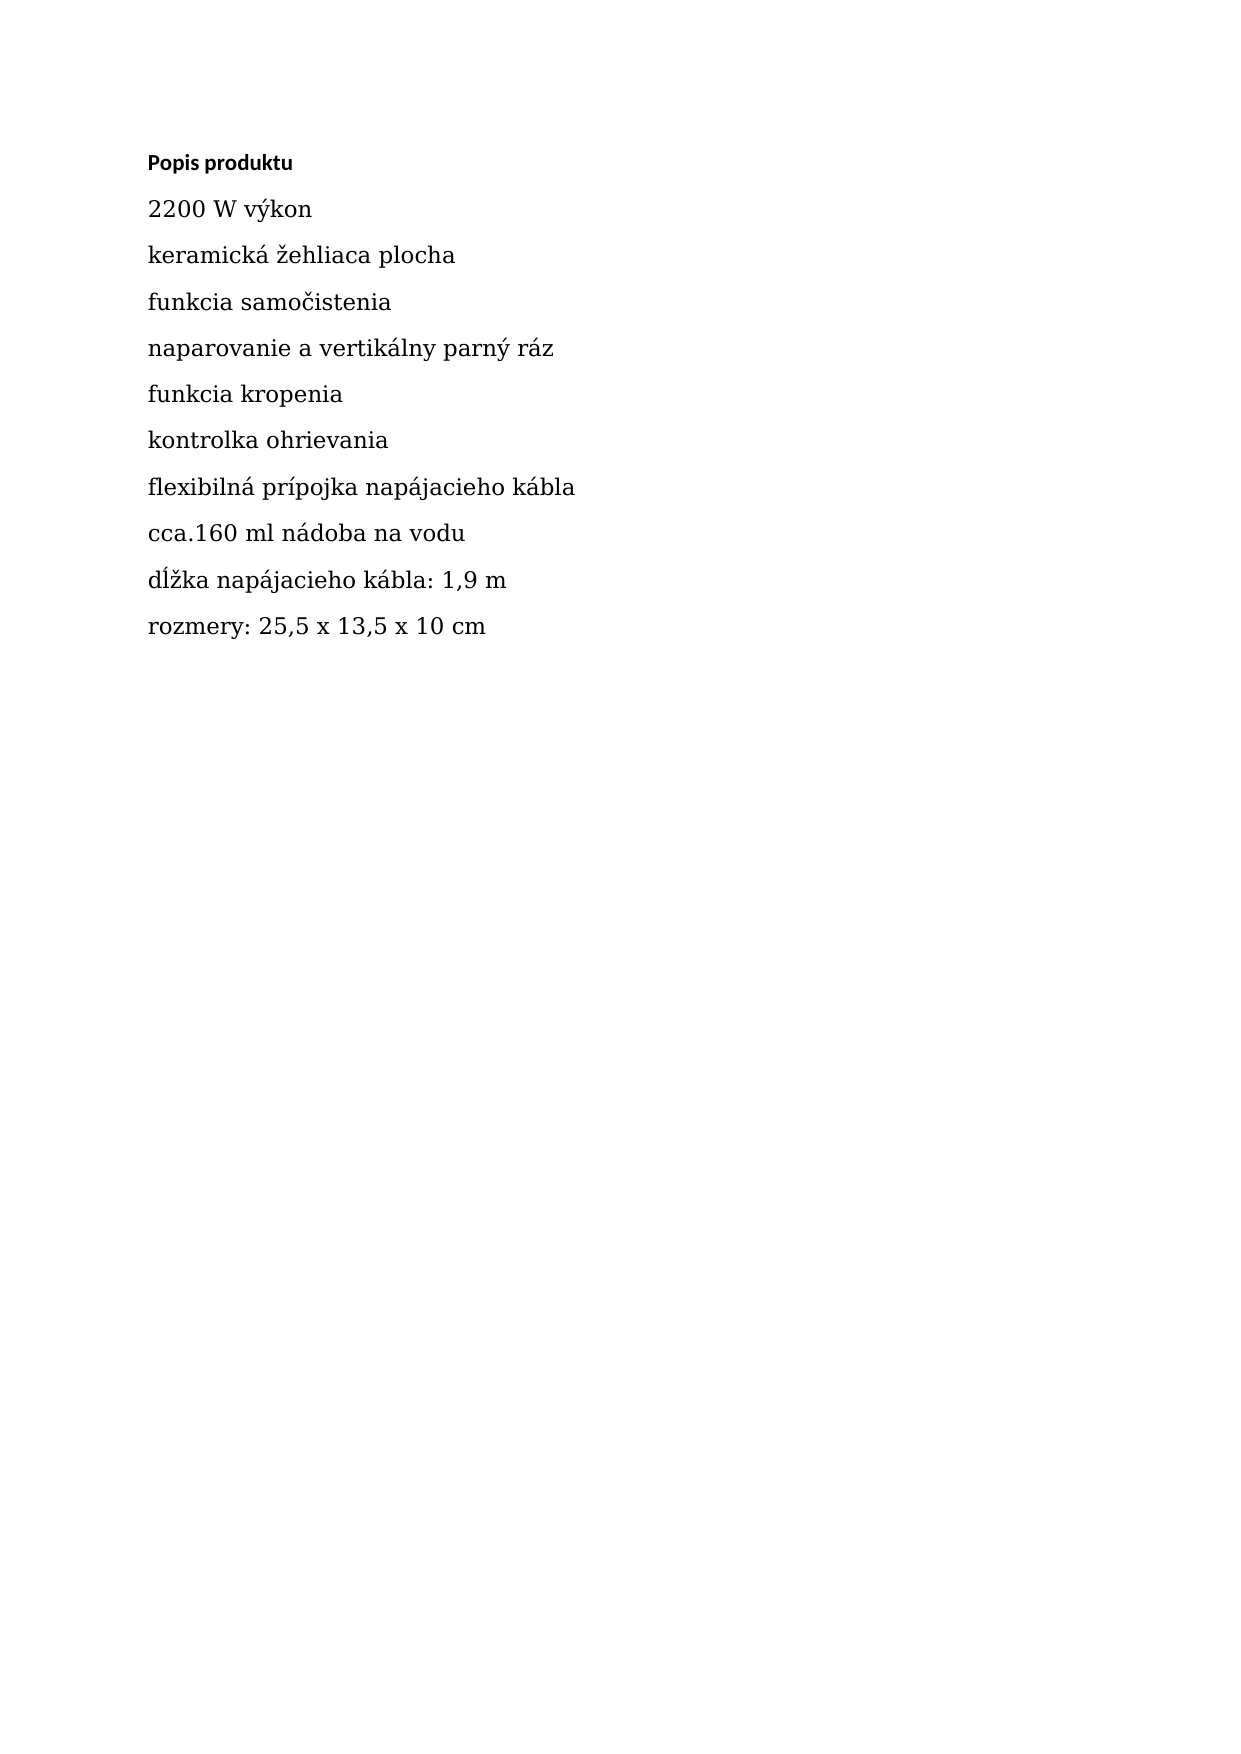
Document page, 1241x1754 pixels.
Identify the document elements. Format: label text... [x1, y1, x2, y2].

text dĺžka napájacieho kábla: 1,9 m [148, 565, 1093, 593]
text cca.160 ml nádoba na vodu [148, 519, 1093, 546]
text keramická žehliaca plocha [148, 241, 1093, 268]
text rozmery: 25,5 x 13,5 x 10 cm [148, 612, 1093, 639]
text funkcia kropenia [148, 380, 1093, 407]
text funkcia samočistenia [148, 287, 1093, 315]
text kontrolka ohrievania [148, 426, 1093, 454]
text naparovanie a vertikálny parný ráz [148, 333, 1093, 361]
text Popis produktu [148, 148, 1093, 176]
text flexibilná prípojka napájacieho kábla [148, 473, 1093, 500]
text 2200 W výkon [148, 194, 1093, 222]
